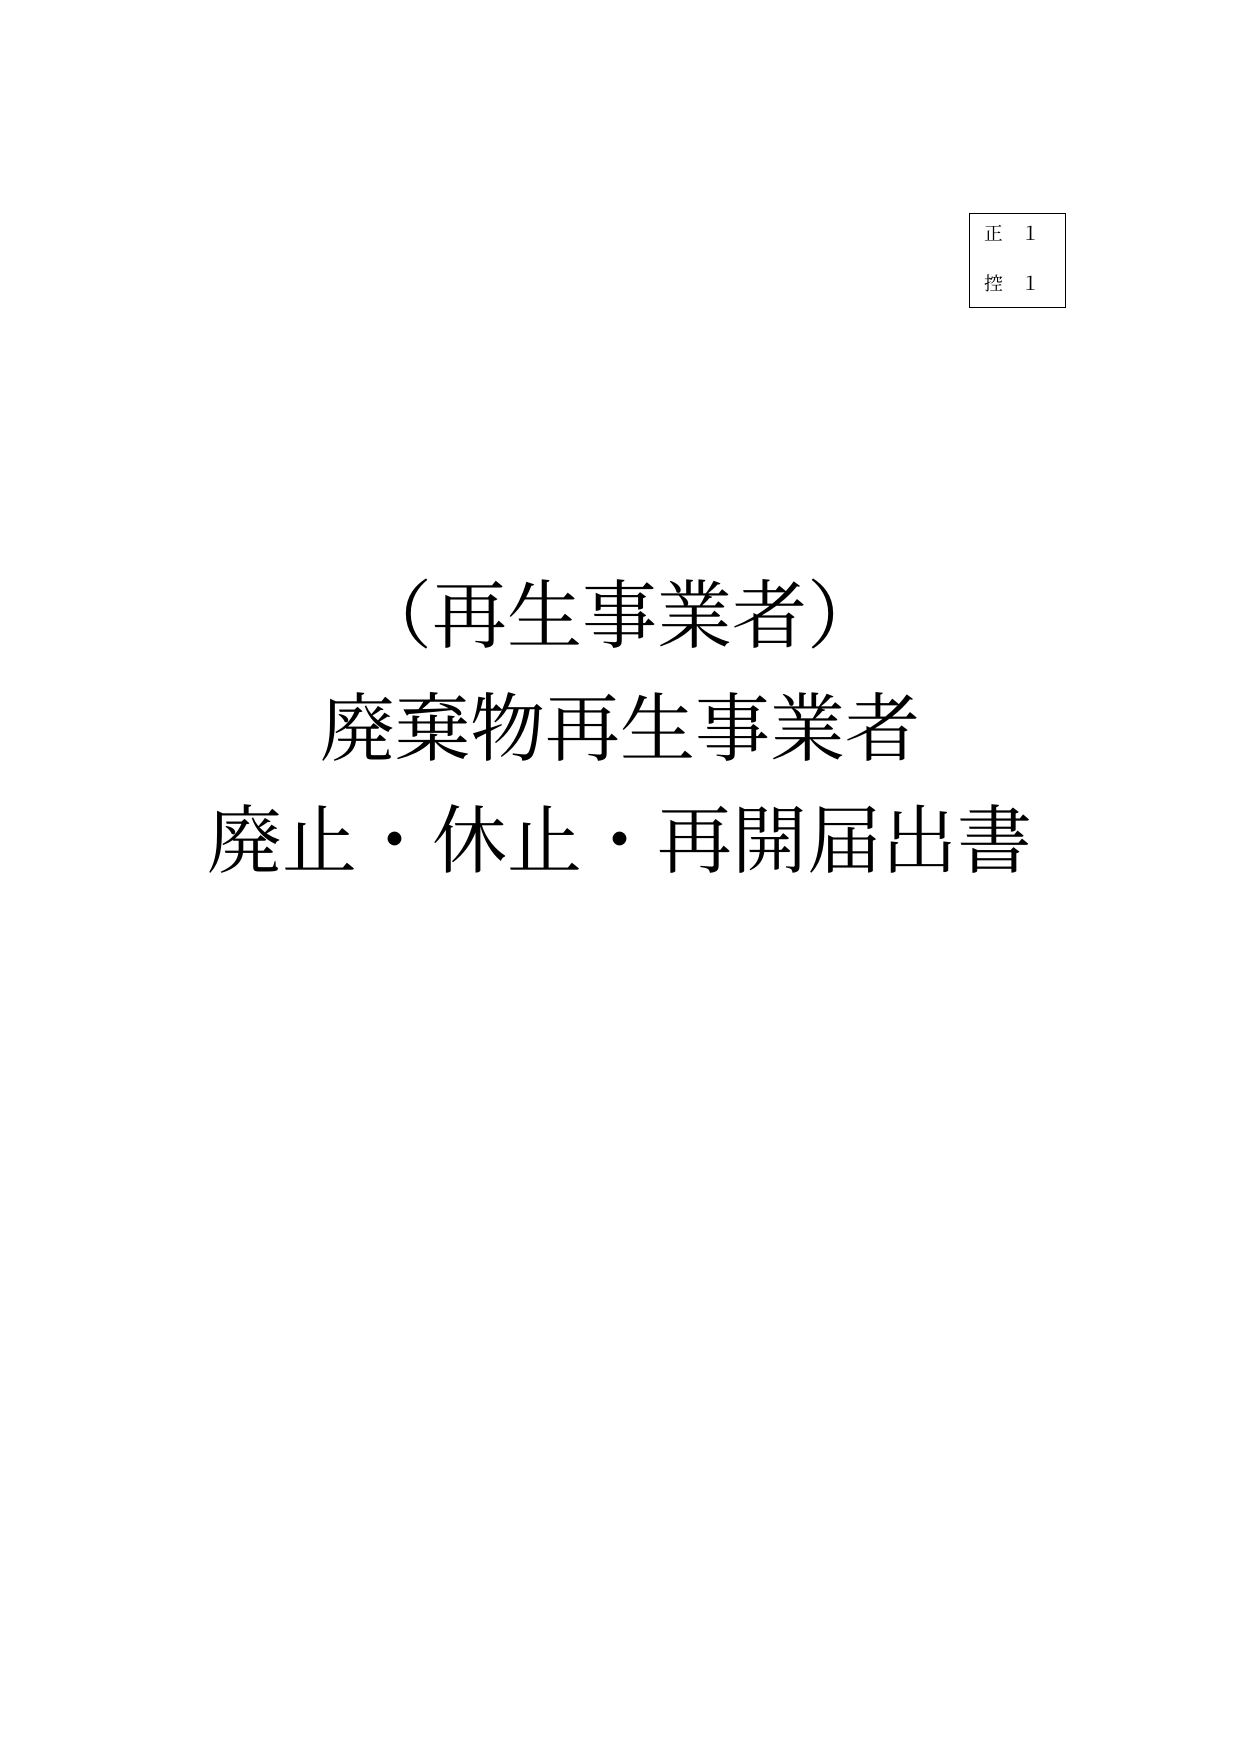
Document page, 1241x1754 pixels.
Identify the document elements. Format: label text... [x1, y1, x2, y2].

text （再生事業者） [177, 554, 1063, 667]
text 廃止・休止・再開届出書 [177, 779, 1063, 892]
text 廃棄物再生事業者 [177, 667, 1063, 779]
